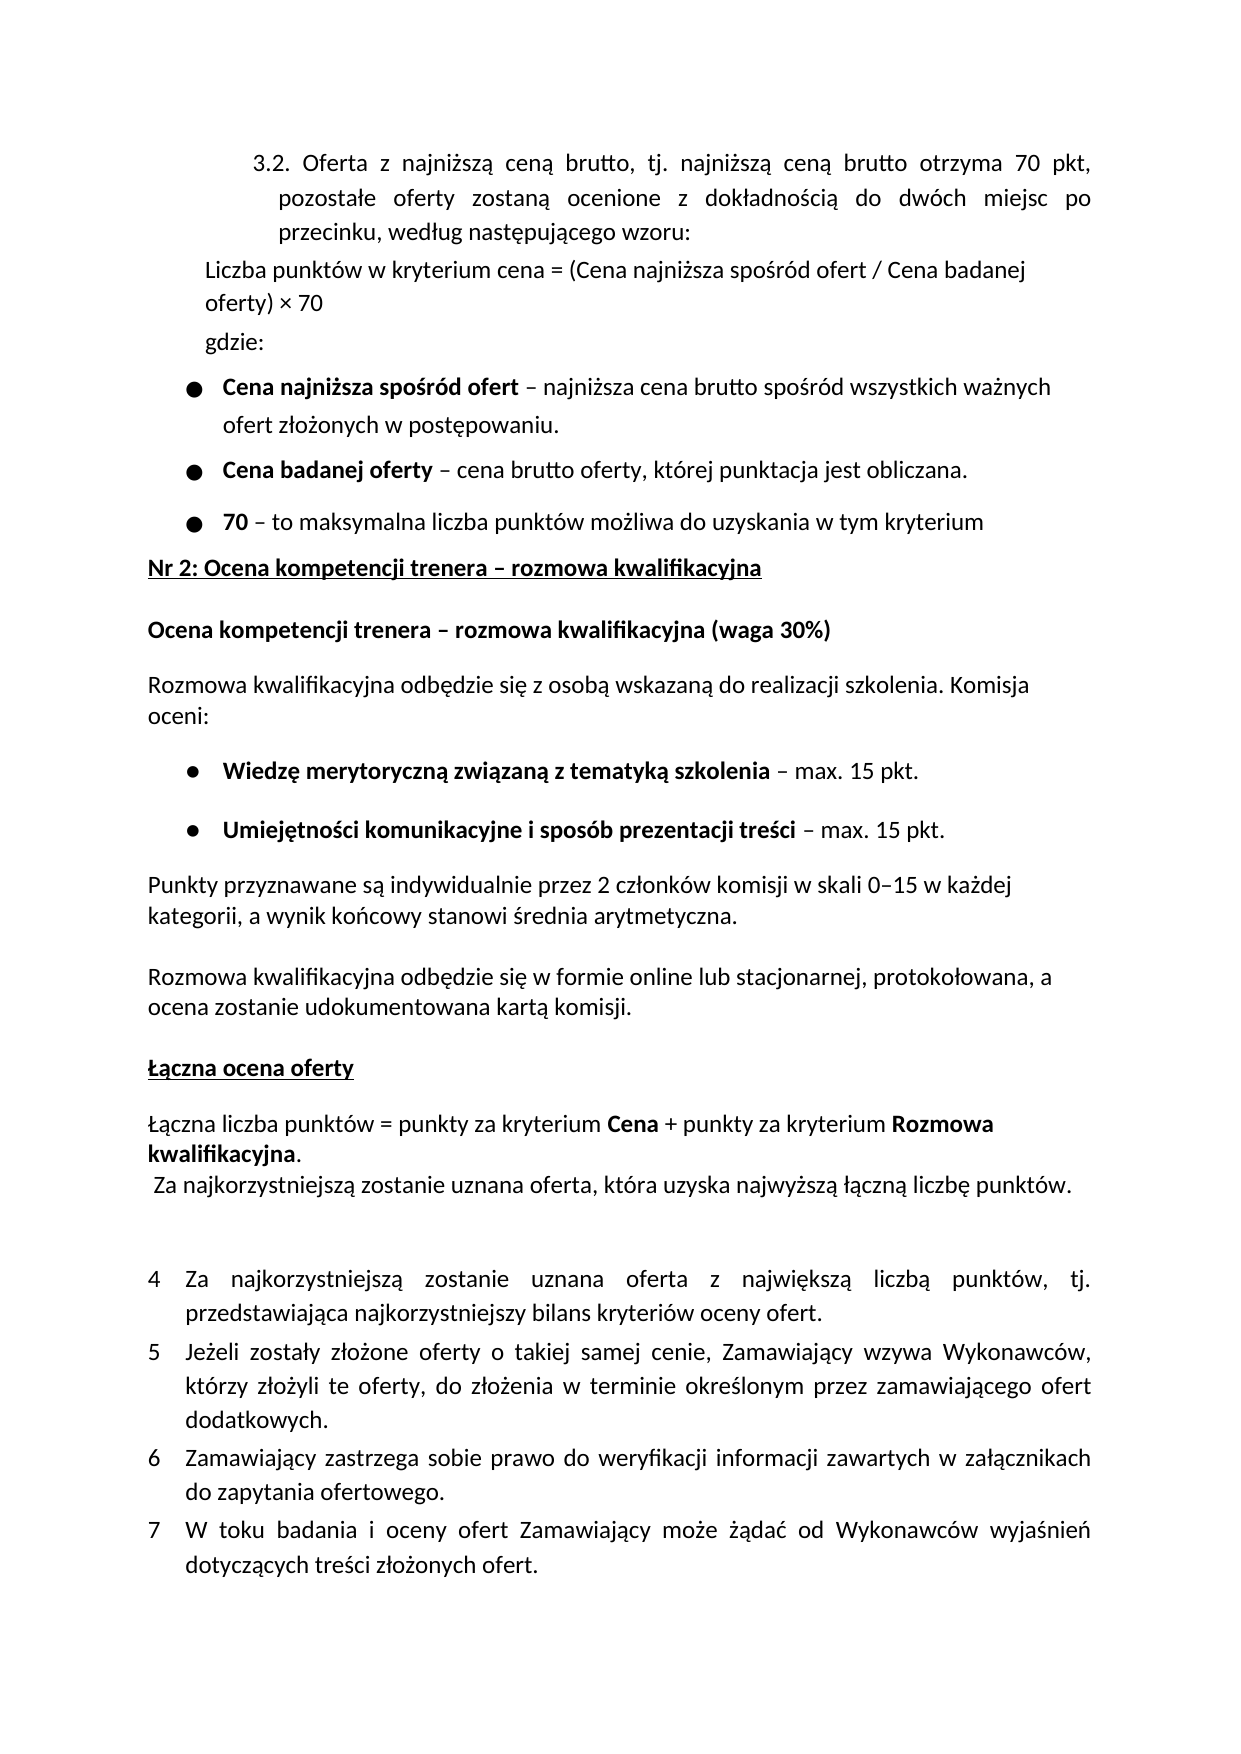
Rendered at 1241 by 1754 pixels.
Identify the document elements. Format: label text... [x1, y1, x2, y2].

text 3.2. Oferta z najniższą ceną brutto, tj. najniższą ceną brutto otrzyma 70 pkt, pozostałe oferty zostaną ocenione z dokładnością do dwóch miejsc po przecinku, według następującego wzoru: [241, 148, 1093, 246]
text Łączna liczba punktów = punkty za kryterium Cena + punkty za kryterium Rozmowa kwalifikacyjna. Za najkorzystniejszą zostanie uznana oferta, która uzyska najwyższą łączną liczbę punktów. [148, 1108, 1093, 1199]
text Rozmowa kwalifikacyjna odbędzie się z osobą wskazaną do realizacji szkolenia. Komisja oceni: [148, 669, 1093, 730]
text gdzie: [205, 326, 1093, 356]
text Liczba punktów w kryterium cena = (Cena najniższa spośród ofert / Cena badanej oferty) × 70 [205, 254, 1093, 318]
list 70 – to maksymalna liczba punktów możliwa do uzyskania w tym kryterium [185, 500, 1093, 543]
list Wiedzę merytoryczną związaną z tematyką szkolenia – max. 15 pkt. [185, 755, 1093, 814]
list W toku badania i oceny ofert Zamawiający może żądać od Wykonawców wyjaśnień dotyczących treści złożonych ofert. [148, 1514, 1093, 1579]
list Umiejętności komunikacyjne i sposób prezentacji treści – max. 15 pkt. [185, 814, 1093, 844]
list Za najkorzystniejszą zostanie uznana oferta z największą liczbą punktów, tj. przedstawiająca najkorzystniejszy bilans kryteriów oceny ofert. [148, 1263, 1093, 1328]
list Jeżeli zostały złożone oferty o takiej samej cenie, Zamawiający wzywa Wykonawców, którzy złożyli te oferty, do złożenia w terminie określonym przez zamawiającego ofert dodatkowych. [148, 1336, 1093, 1434]
subtitle Ocena kompetencji trenera – rozmowa kwalifikacyjna (waga 30%) [148, 614, 1093, 644]
text Nr 2: Ocena kompetencji trenera – rozmowa kwalifikacyjna [148, 552, 1093, 582]
text Punkty przyznawane są indywidualnie przez 2 członków komisji w skali 0–15 w każdej kategorii, a wynik końcowy stanowi średnia arytmetyczna. Rozmowa kwalifikacyjna odbędzie się w formie online lub stacjonarnej, protokołowana, a ocena zostanie udokumentowana kartą komisji. Łączna ocena oferty [148, 869, 1093, 1083]
list Cena najniższa spośród ofert – najniższa cena brutto spośród wszystkich ważnych ofert złożonych w postępowaniu. [185, 364, 1093, 440]
list Zamawiający zastrzega sobie prawo do weryfikacji informacji zawartych w załącznikach do zapytania ofertowego. [148, 1442, 1093, 1507]
list Cena badanej oferty – cena brutto oferty, której punktacja jest obliczana. [185, 448, 1093, 491]
